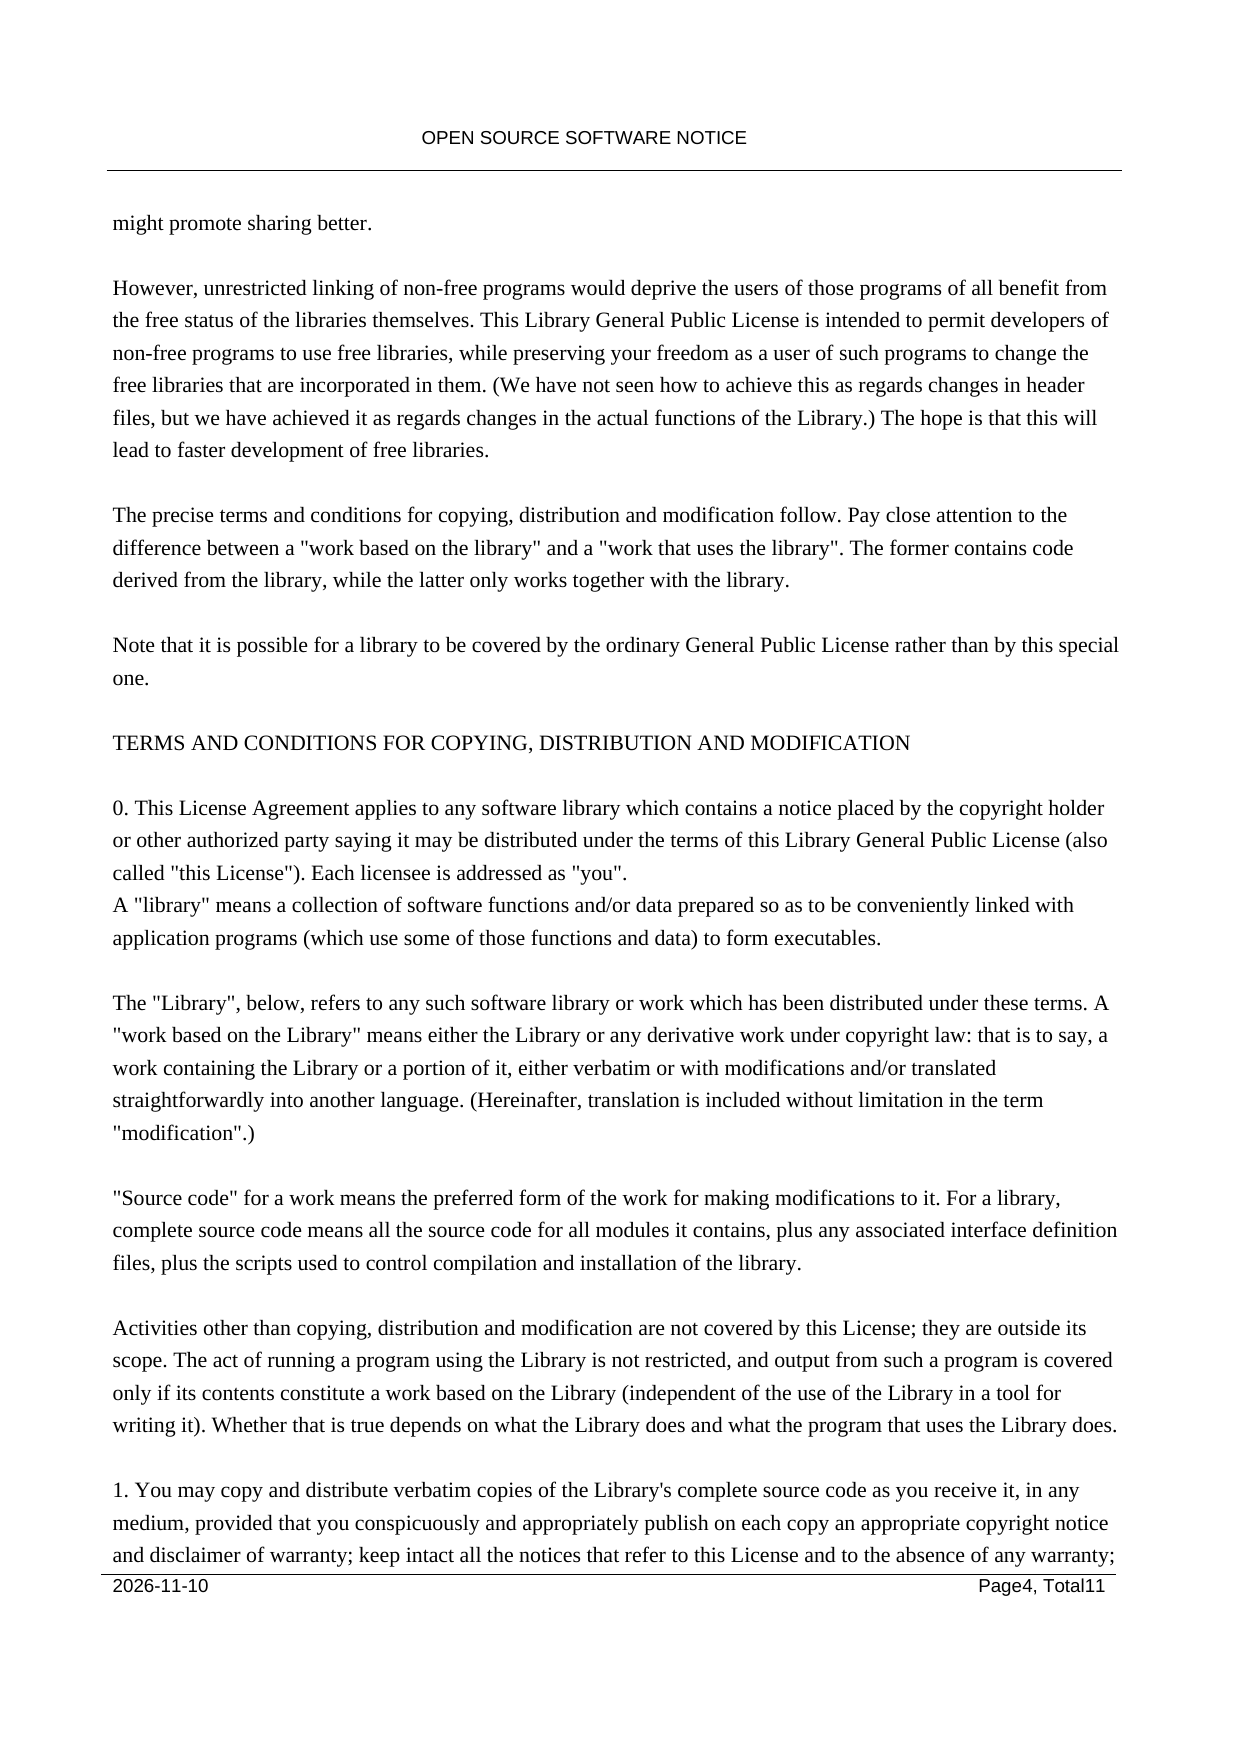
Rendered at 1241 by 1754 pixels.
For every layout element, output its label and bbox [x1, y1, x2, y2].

text [112, 206, 1128, 1571]
